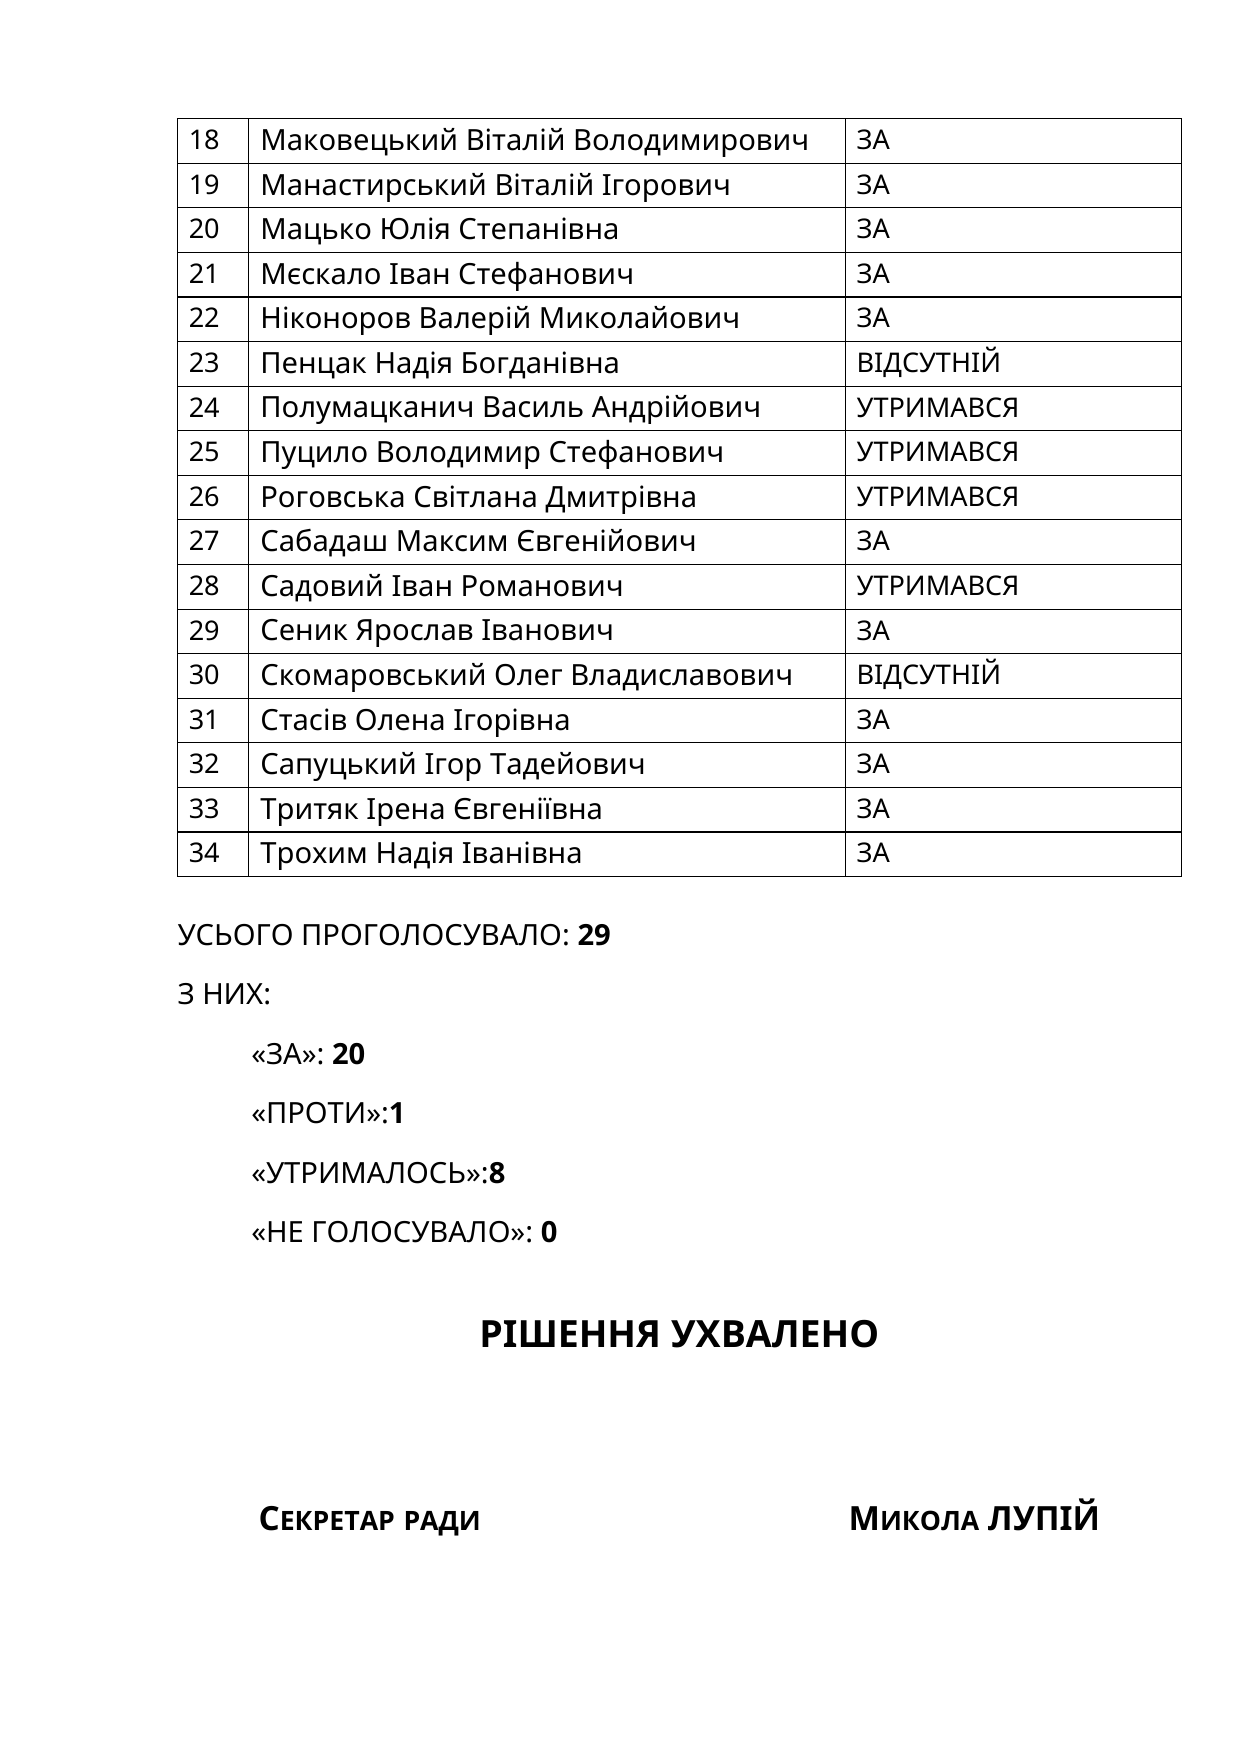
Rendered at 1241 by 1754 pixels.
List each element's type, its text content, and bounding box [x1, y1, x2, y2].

table_cell ЗА [846, 833, 1181, 876]
table_cell ЗА [846, 164, 1181, 207]
table_cell 24 [178, 387, 248, 430]
table_cell УТРИМАВСЯ [846, 476, 1181, 519]
table_cell ЗА [846, 208, 1181, 252]
table_cell 20 [178, 208, 248, 252]
table_cell Трохим Надія Іванівна [249, 833, 845, 876]
table_cell Мацько Юлія Степанівна [249, 208, 845, 252]
text Секретар ради Микола ЛУПІЙ [177, 1495, 1181, 1540]
table_cell ЗА [846, 788, 1181, 831]
table_cell ЗА [846, 610, 1181, 653]
table_cell Сеник Ярослав Іванович [249, 610, 845, 653]
table_cell 32 [178, 743, 248, 787]
table_cell Тритяк Ірена Євгеніївна [249, 788, 845, 831]
table_cell 19 [178, 164, 248, 207]
table_cell Роговська Світлана Дмитрівна [249, 476, 845, 519]
table_cell 25 [178, 431, 248, 475]
table_cell 22 [178, 298, 248, 341]
table_cell 26 [178, 476, 248, 519]
text «ПРОТИ»:1 [177, 1092, 1181, 1132]
table_cell ЗА [846, 520, 1181, 564]
table_cell Сабадаш Максим Євгенійович [249, 520, 845, 564]
table_cell 31 [178, 699, 248, 742]
text З НИХ: [177, 973, 1181, 1013]
text РІШЕННЯ УХВАЛЕНО [177, 1308, 1181, 1359]
table_cell Скомаровський Олег Владиславович [249, 654, 845, 698]
table_cell Ніконоров Валерій Миколайович [249, 298, 845, 341]
table_cell ЗА [846, 743, 1181, 787]
table_cell ЗА [846, 253, 1181, 296]
table_cell ВІДСУТНІЙ [846, 342, 1181, 386]
table_cell ЗА [846, 298, 1181, 341]
table_cell ВІДСУТНІЙ [846, 654, 1181, 698]
table_cell 29 [178, 610, 248, 653]
table_cell 21 [178, 253, 248, 296]
table_cell Сапуцький Ігор Тадейович [249, 743, 845, 787]
table_cell Полумацканич Василь Андрійович [249, 387, 845, 430]
text Усього проголосувало: 29 [177, 914, 1181, 954]
table_cell 33 [178, 788, 248, 831]
table_cell Маковецький Віталій Володимирович [249, 119, 845, 163]
table_cell Мєскало Іван Стефанович [249, 253, 845, 296]
table_cell Пенцак Надія Богданівна [249, 342, 845, 386]
table_cell 23 [178, 342, 248, 386]
table_cell Пуцило Володимир Стефанович [249, 431, 845, 475]
table_cell УТРИМАВСЯ [846, 387, 1181, 430]
text «ЗА»: 20 [177, 1033, 1181, 1073]
table_cell ЗА [846, 699, 1181, 742]
table_cell 28 [178, 565, 248, 608]
table_cell 27 [178, 520, 248, 564]
table_cell 34 [178, 833, 248, 876]
table_cell 30 [178, 654, 248, 698]
table_cell Стасів Олена Ігорівна [249, 699, 845, 742]
table_cell ЗА [846, 119, 1181, 163]
table_cell УТРИМАВСЯ [846, 431, 1181, 475]
text «УТРИМАЛОСЬ»:8 [177, 1152, 1181, 1192]
table_cell Садовий Іван Романович [249, 565, 845, 608]
text «НЕ ГОЛОСУВАЛО»: 0 [177, 1211, 1181, 1251]
table_cell 18 [178, 119, 248, 163]
table_cell Манастирський Віталій Ігорович [249, 164, 845, 207]
table_cell УТРИМАВСЯ [846, 565, 1181, 608]
